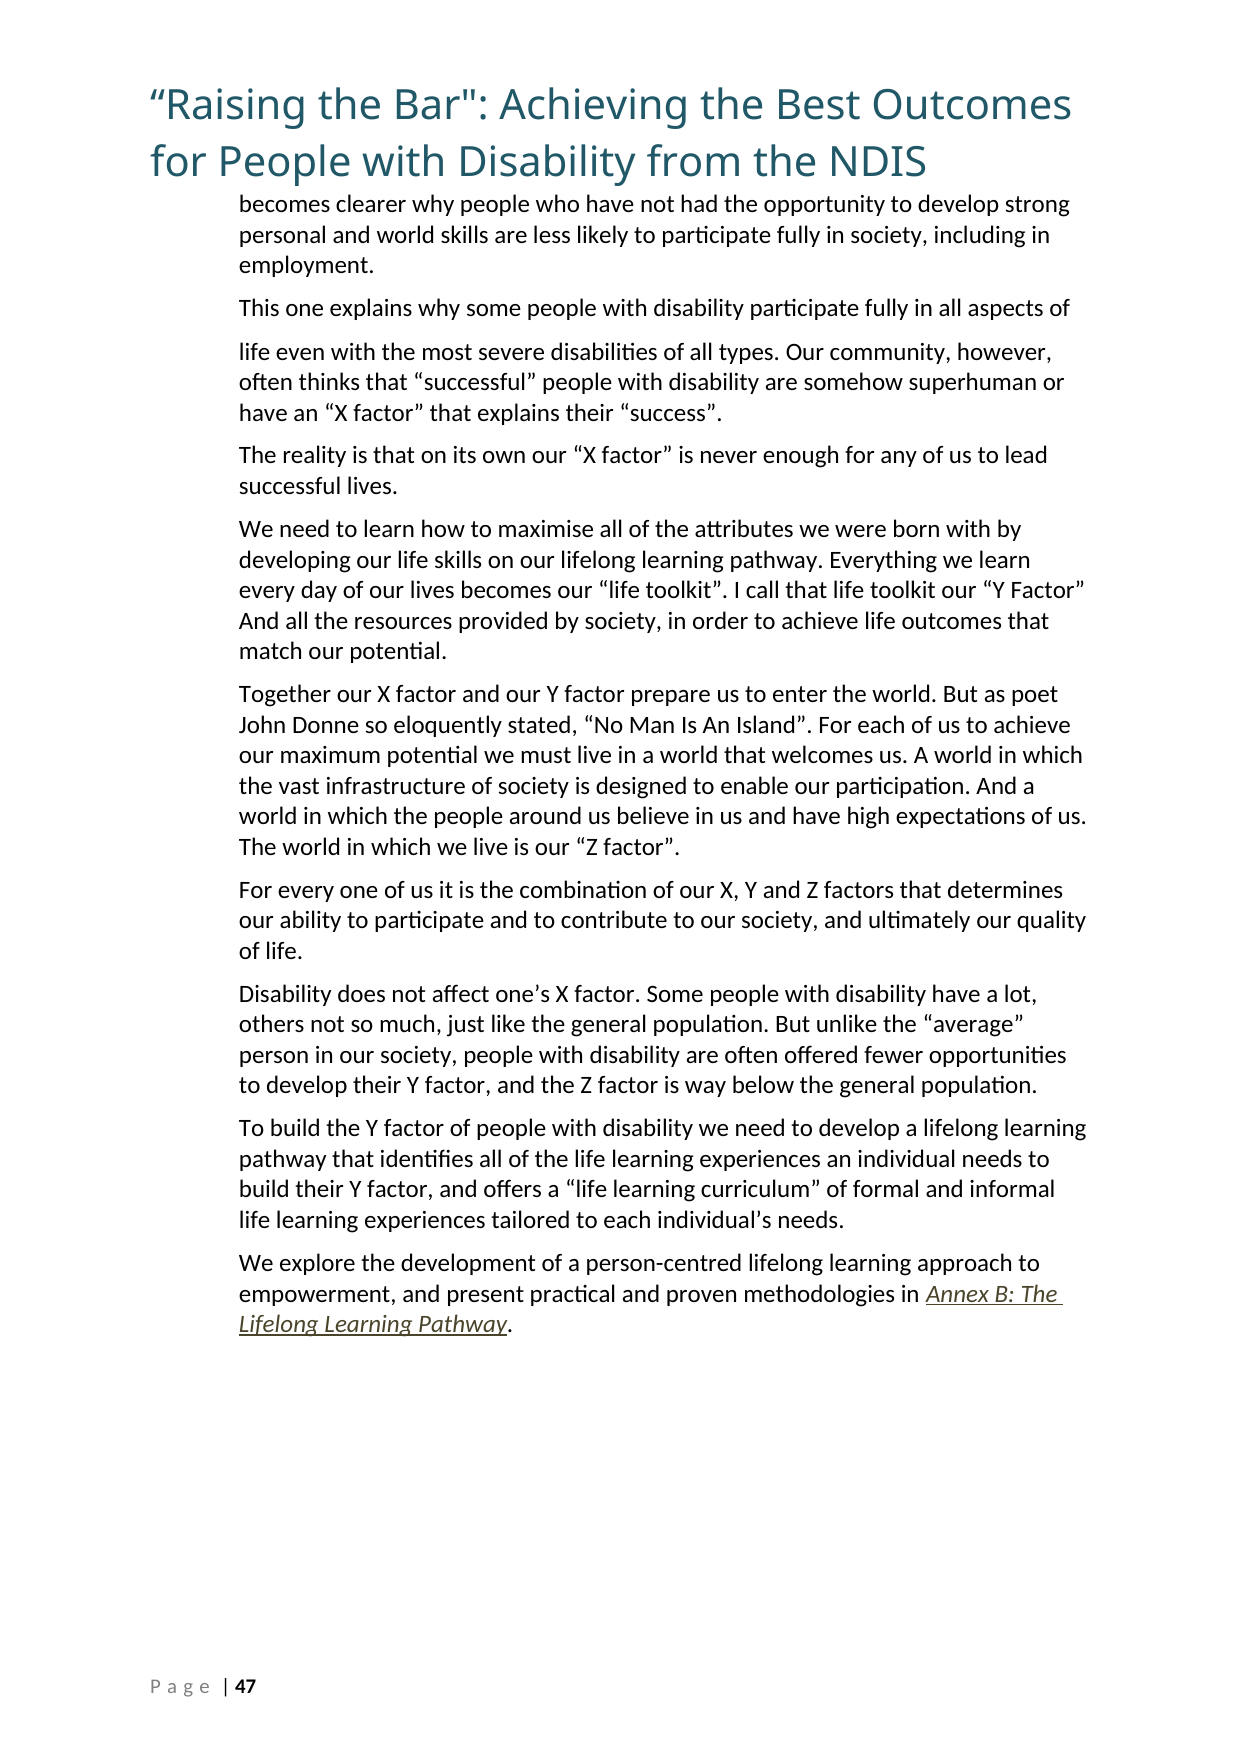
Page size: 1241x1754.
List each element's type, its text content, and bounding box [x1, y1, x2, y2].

text Together our X factor and our Y factor prepare us to enter the world. But as poet John Donne so eloquently stated, “No Man Is An Island”. For each of us to achieve our maximum potential we must live in a world that welcomes us. A world in which the vast infrastructure of society is designed to enable our participation. And a world in which the people around us believe in us and have high expectations of us. The world in which we live is our “Z factor”. [239, 678, 1090, 861]
text The reality is that on its own our “X factor” is never enough for any of us to lead successful lives. [239, 440, 1090, 501]
text Disability does not affect one’s X factor. Some people with disability have a lot, others not so much, just like the general population. But unlike the “average” person in our society, people with disability are often offered fewer opportunities to develop their Y factor, and the Z factor is way below the general population. [239, 978, 1090, 1100]
text To build the Y factor of people with disability we need to develop a lifelong learning pathway that identifies all of the life learning experiences an individual needs to build their Y factor, and offers a “life learning curriculum” of formal and informal life learning experiences tailored to each individual’s needs. [239, 1113, 1090, 1235]
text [239, 188, 1090, 280]
text life even with the most severe disabilities of all types. Our community, however, often thinks that “successful” people with disability are somehow superhuman or have an “X factor” that explains their “success”. [239, 336, 1090, 427]
text We need to learn how to maximise all of the attributes we were born with by developing our life skills on our lifelong learning pathway. Everything we learn every day of our lives becomes our “life toolkit”. I call that life toolkit our “Y Factor” And all the resources provided by society, in order to achieve life outcomes that match our potential. [239, 513, 1090, 666]
text This one explains why some people with disability participate fully in all aspects of [239, 293, 1090, 323]
text We explore the development of a person-centred lifelong learning approach to empowerment, and present practical and proven methodologies in Annex B: The Lifelong Learning Pathway. [239, 1247, 1090, 1339]
text For every one of us it is the combination of our X, Y and Z factors that determines our ability to participate and to contribute to our society, and ultimately our quality of life. [239, 874, 1090, 966]
